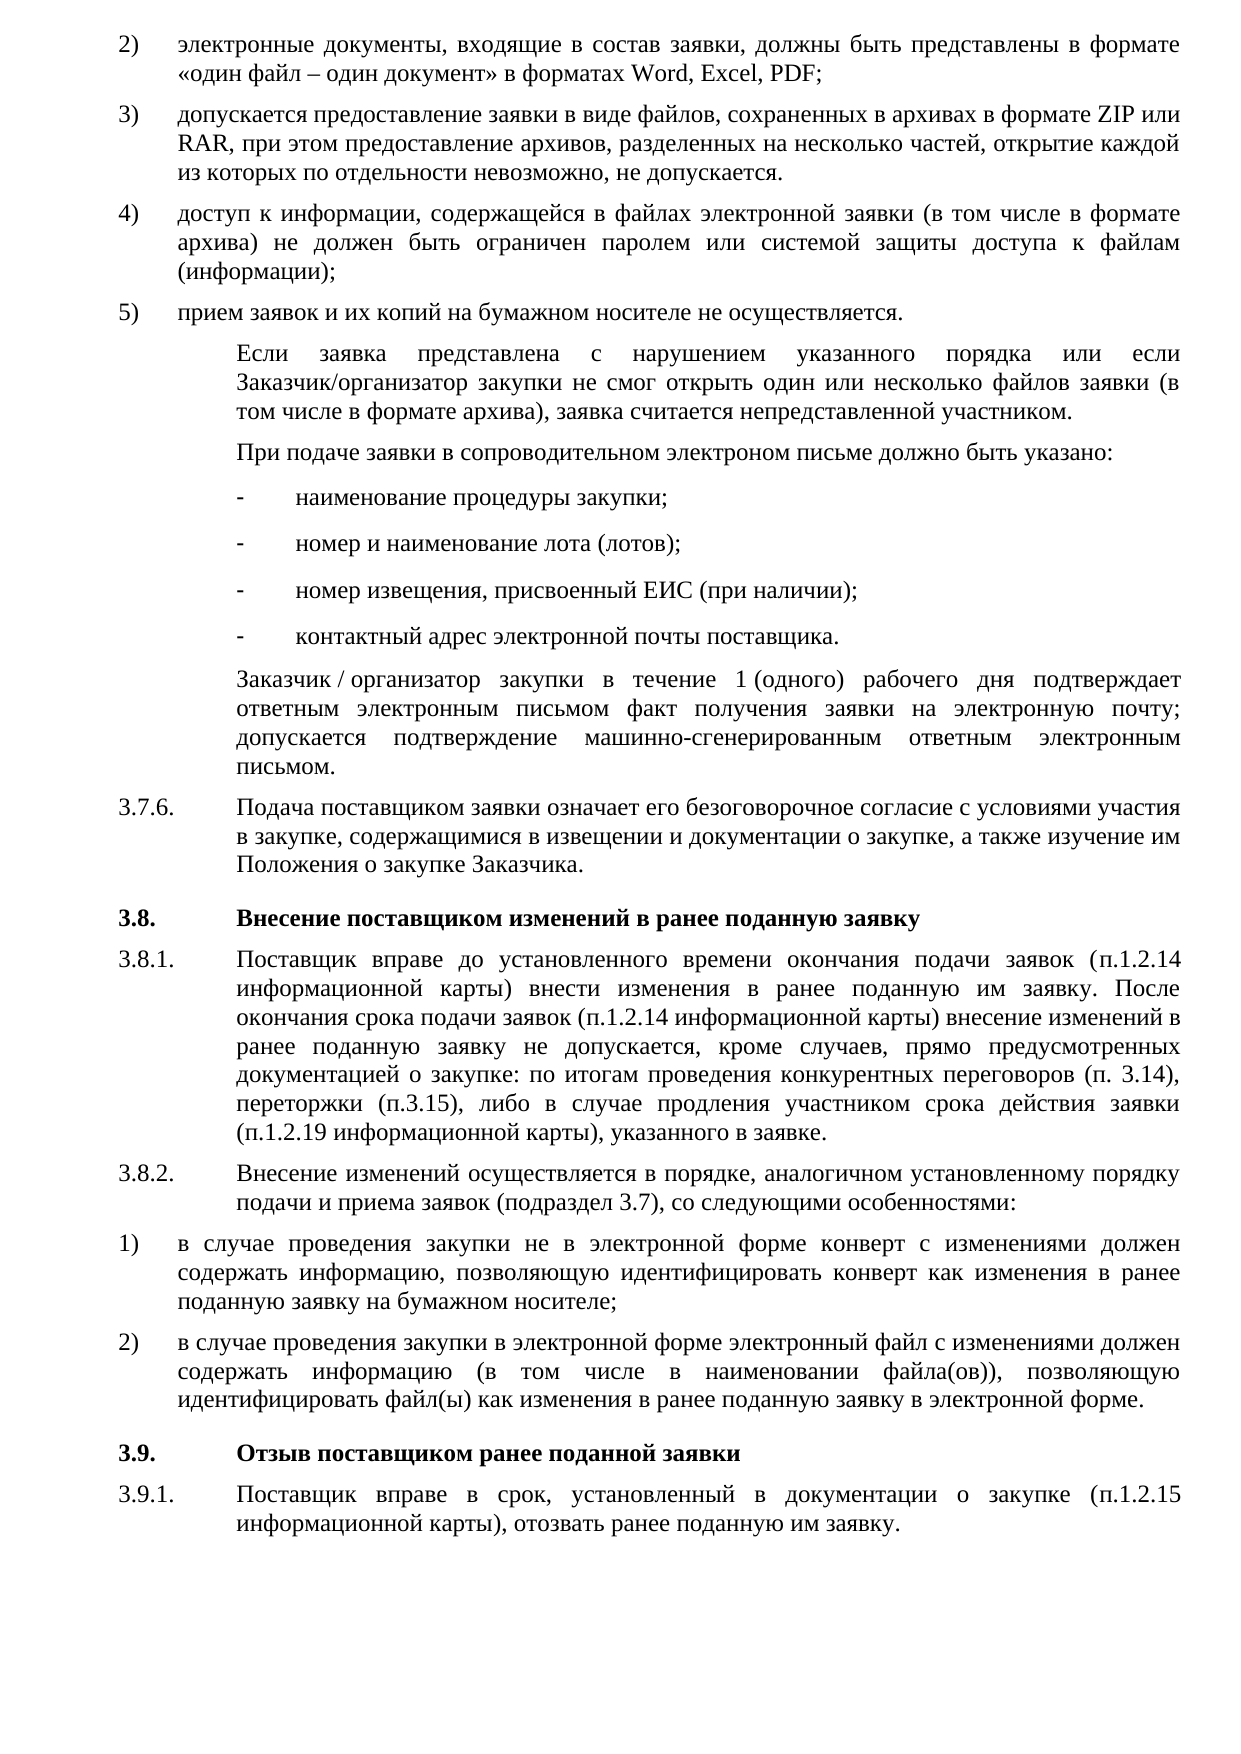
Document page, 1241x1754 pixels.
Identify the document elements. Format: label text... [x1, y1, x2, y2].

text Поставщик вправе до установленного времени окончания подачи заявок (п.1.2.14 информационной карты) внести изменения в ранее поданную им заявку. После окончания срока подачи заявок (п.1.2.14 информационной карты) внесение изменений в ранее поданную заявку не допускается, кроме случаев, прямо предусмотренных документацией о закупке: по итогам проведения конкурентных переговоров (п. 3.14), переторжки (п.3.15), либо в случае продления участником срока действия заявки (п.1.2.19 информационной карты), указанного в заявке. [118, 944, 1181, 1146]
text в случае проведения закупки не в электронной форме конверт с изменениями должен содержать информацию, позволяющую идентифицировать конверт как изменения в ранее поданную заявку на бумажном носителе; [118, 1228, 1181, 1314]
text электронные документы, входящие в состав заявки, должны быть представлены в формате «один файл – один документ» в форматах Word, Excel, PDF; [118, 29, 1181, 87]
list контактный адрес электронной почты поставщика. [236, 618, 1181, 652]
text Поставщик вправе в срок, установленный в документации о закупке (п.1.2.15 информационной карты), отозвать ранее поданную им заявку. [118, 1479, 1181, 1537]
text доступ к информации, содержащейся в файлах электронной заявки (в том числе в формате архива) не должен быть ограничен паролем или системой защиты доступа к файлам (информации); [118, 198, 1181, 284]
list При подаче заявки в сопроводительном электроном письме должно быть указано: [236, 437, 1181, 466]
list Если заявка представлена с нарушением указанного порядка или если Заказчик/организатор закупки не смог открыть один или несколько файлов заявки (в том числе в формате архива), заявка считается непредставленной участником. [236, 338, 1181, 424]
text прием заявок и их копий на бумажном носителе не осуществляется. [118, 297, 1181, 326]
text Отзыв поставщиком ранее поданной заявки [118, 1438, 1181, 1467]
list номер извещения, присвоенный ЕИС (при наличии); [236, 571, 1181, 606]
text Внесение изменений осуществляется в порядке, аналогичном установленному порядку подачи и приема заявок (подраздел 3.7), со следующими особенностями: [118, 1158, 1181, 1216]
text допускается предоставление заявки в виде файлов, сохраненных в архивах в формате ZIP или RAR, при этом предоставление архивов, разделенных на несколько частей, открытие каждой из которых по отдельности невозможно, не допускается. [118, 99, 1181, 186]
text в случае проведения закупки в электронной форме электронный файл с изменениями должен содержать информацию (в том числе в наименовании файла(ов)), позволяющую идентифицировать файл(ы) как изменения в ранее поданную заявку в электронной форме. [118, 1327, 1181, 1413]
list номер и наименование лота (лотов); [236, 525, 1181, 559]
list наименование процедуры закупки; [236, 478, 1181, 512]
list Заказчик / организатор закупки в течение 1 (одного) рабочего дня подтверждает ответным электронным письмом факт получения заявки на электронную почту; допускается подтверждение машинно-сгенерированным ответным электронным письмом. [236, 664, 1181, 779]
text Подача поставщиком заявки означает его безоговорочное согласие с условиями участия в закупке, содержащимися в извещении и документации о закупке, а также изучение им Положения о закупке Заказчика. [118, 792, 1181, 878]
text Внесение поставщиком изменений в ранее поданную заявку [118, 903, 1181, 932]
